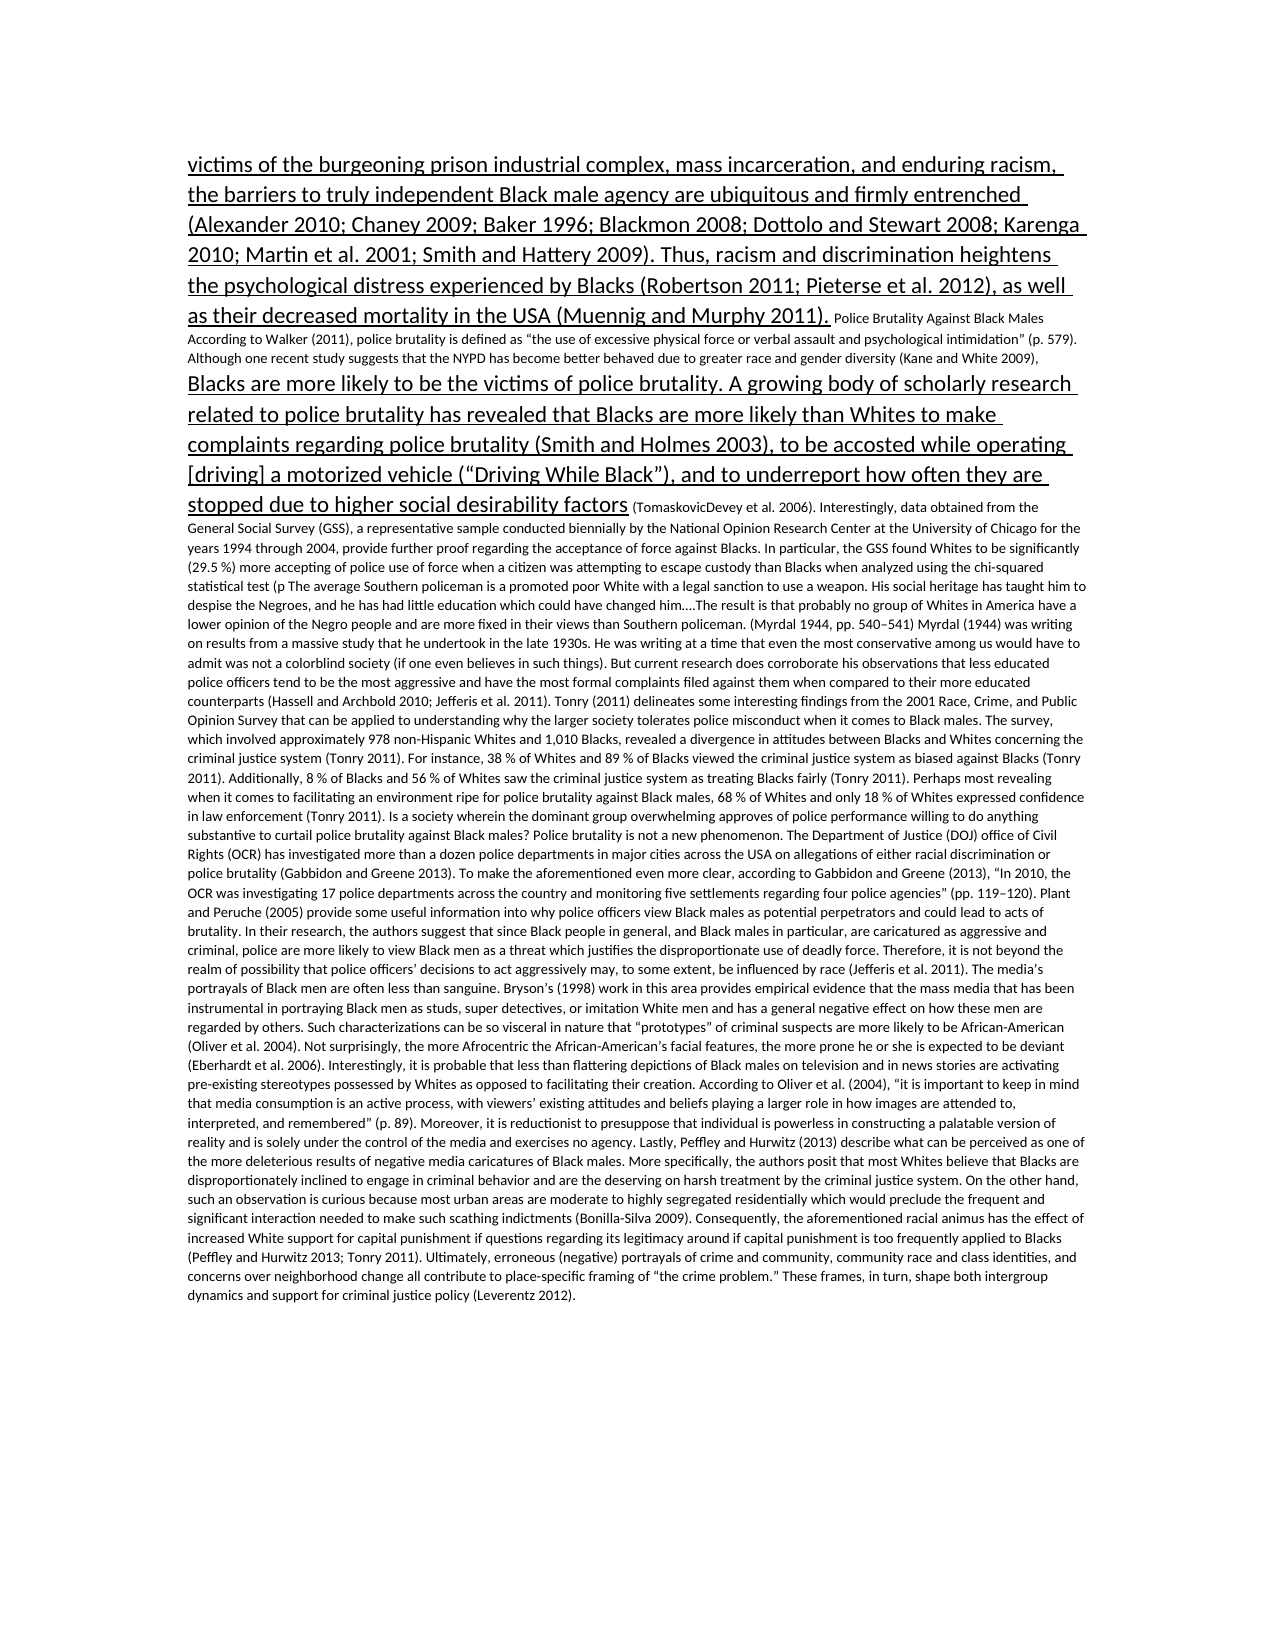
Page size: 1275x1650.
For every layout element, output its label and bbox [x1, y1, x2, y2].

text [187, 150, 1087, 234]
text [187, 235, 1087, 1304]
